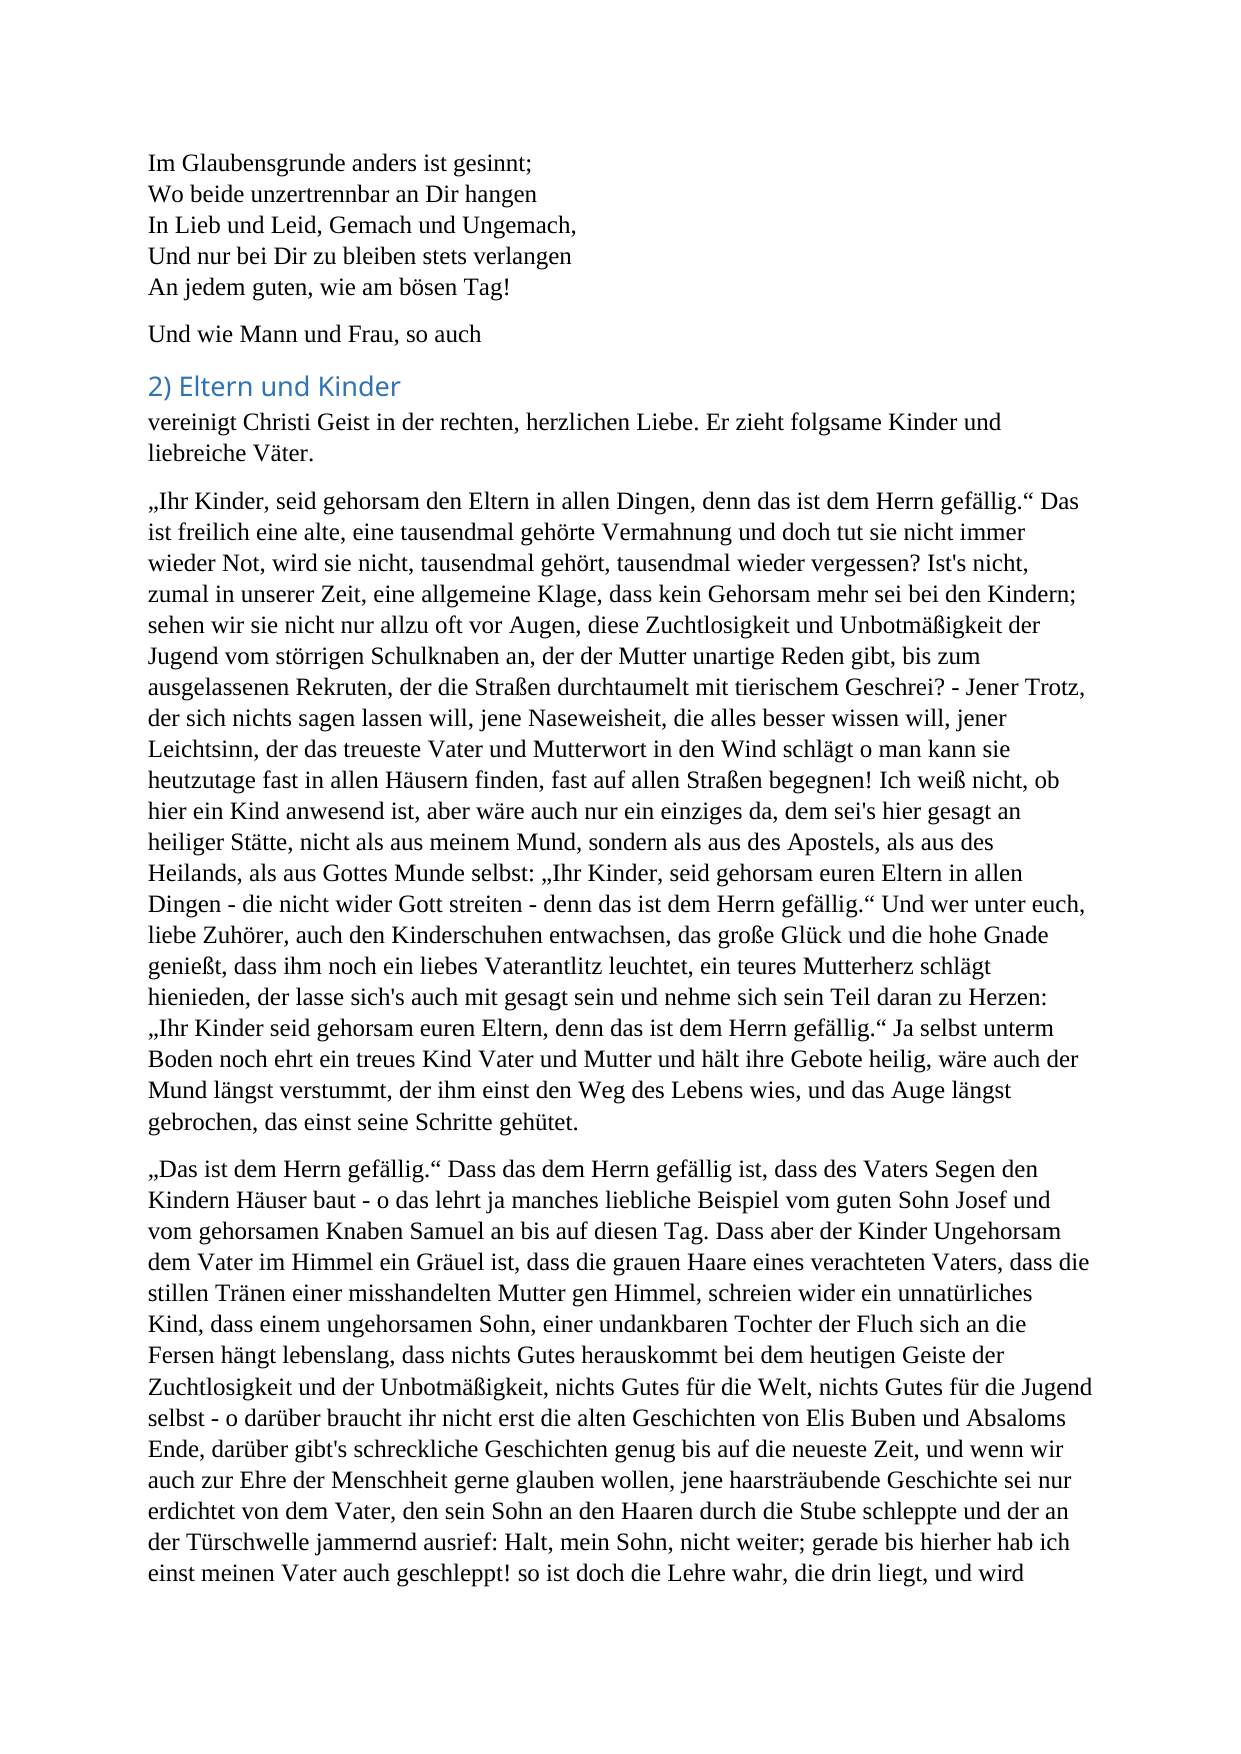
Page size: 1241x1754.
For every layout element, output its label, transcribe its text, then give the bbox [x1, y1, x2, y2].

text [148, 1154, 1093, 1587]
text Und wie Mann und Frau, so auch [148, 319, 1093, 348]
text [148, 148, 1093, 301]
text „Ihr Kinder, seid gehorsam den Eltern in allen Dingen, denn das ist dem Herrn gefällig.“ Das ist freilich eine alte, eine tausendmal gehörte Vermahnung und doch tut sie nicht immer wieder Not, wird sie nicht, tausendmal gehört, tausendmal wieder vergessen? Ist's nicht, zumal in unserer Zeit, eine allgemeine Klage, dass kein Gehorsam mehr sei bei den Kindern; sehen wir sie nicht nur allzu oft vor Augen, diese Zuchtlosigkeit und Unbotmäßigkeit der Jugend vom störrigen Schulknaben an, der der Mutter unartige Reden gibt, bis zum ausgelassenen Rekruten, der die Straßen durchtaumelt mit tierischem Geschrei? - Jener Trotz, der sich nichts sagen lassen will, jene Naseweisheit, die alles besser wissen will, jener Leichtsinn, der das treueste Vater und Mutterwort in den Wind schlägt o man kann sie heutzutage fast in allen Häusern finden, fast auf allen Straßen begegnen! Ich weiß nicht, ob hier ein Kind anwesend ist, aber wäre auch nur ein einziges da, dem sei's hier gesagt an heiliger Stätte, nicht als aus meinem Mund, sondern als aus des Apostels, als aus des Heilands, als aus Gottes Munde selbst: „Ihr Kinder, seid gehorsam euren Eltern in allen Dingen - die nicht wider Gott streiten - denn das ist dem Herrn gefällig.“ Und wer unter euch, liebe Zuhörer, auch den Kinderschuhen entwachsen, das große Glück und die hohe Gnade genießt, dass ihm noch ein liebes Vaterantlitz leuchtet, ein teures Mutterherz schlägt hienieden, der lasse sich's auch mit gesagt sein und nehme sich sein Teil daran zu Herzen: „Ihr Kinder seid gehorsam euren Eltern, denn das ist dem Herrn gefällig.“ Ja selbst unterm Boden noch ehrt ein treues Kind Vater und Mutter und hält ihre Gebote heilig, wäre auch der Mund längst verstummt, der ihm einst den Weg des Lebens wies, und das Auge längst gebrochen, das einst seine Schritte gehütet. [148, 486, 1093, 1135]
subtitle 2) Eltern und Kinder [148, 367, 1093, 404]
text vereinigt Christi Geist in der rechten, herzlichen Liebe. Er zieht folgsame Kinder und liebreiche Väter. [148, 407, 1093, 467]
